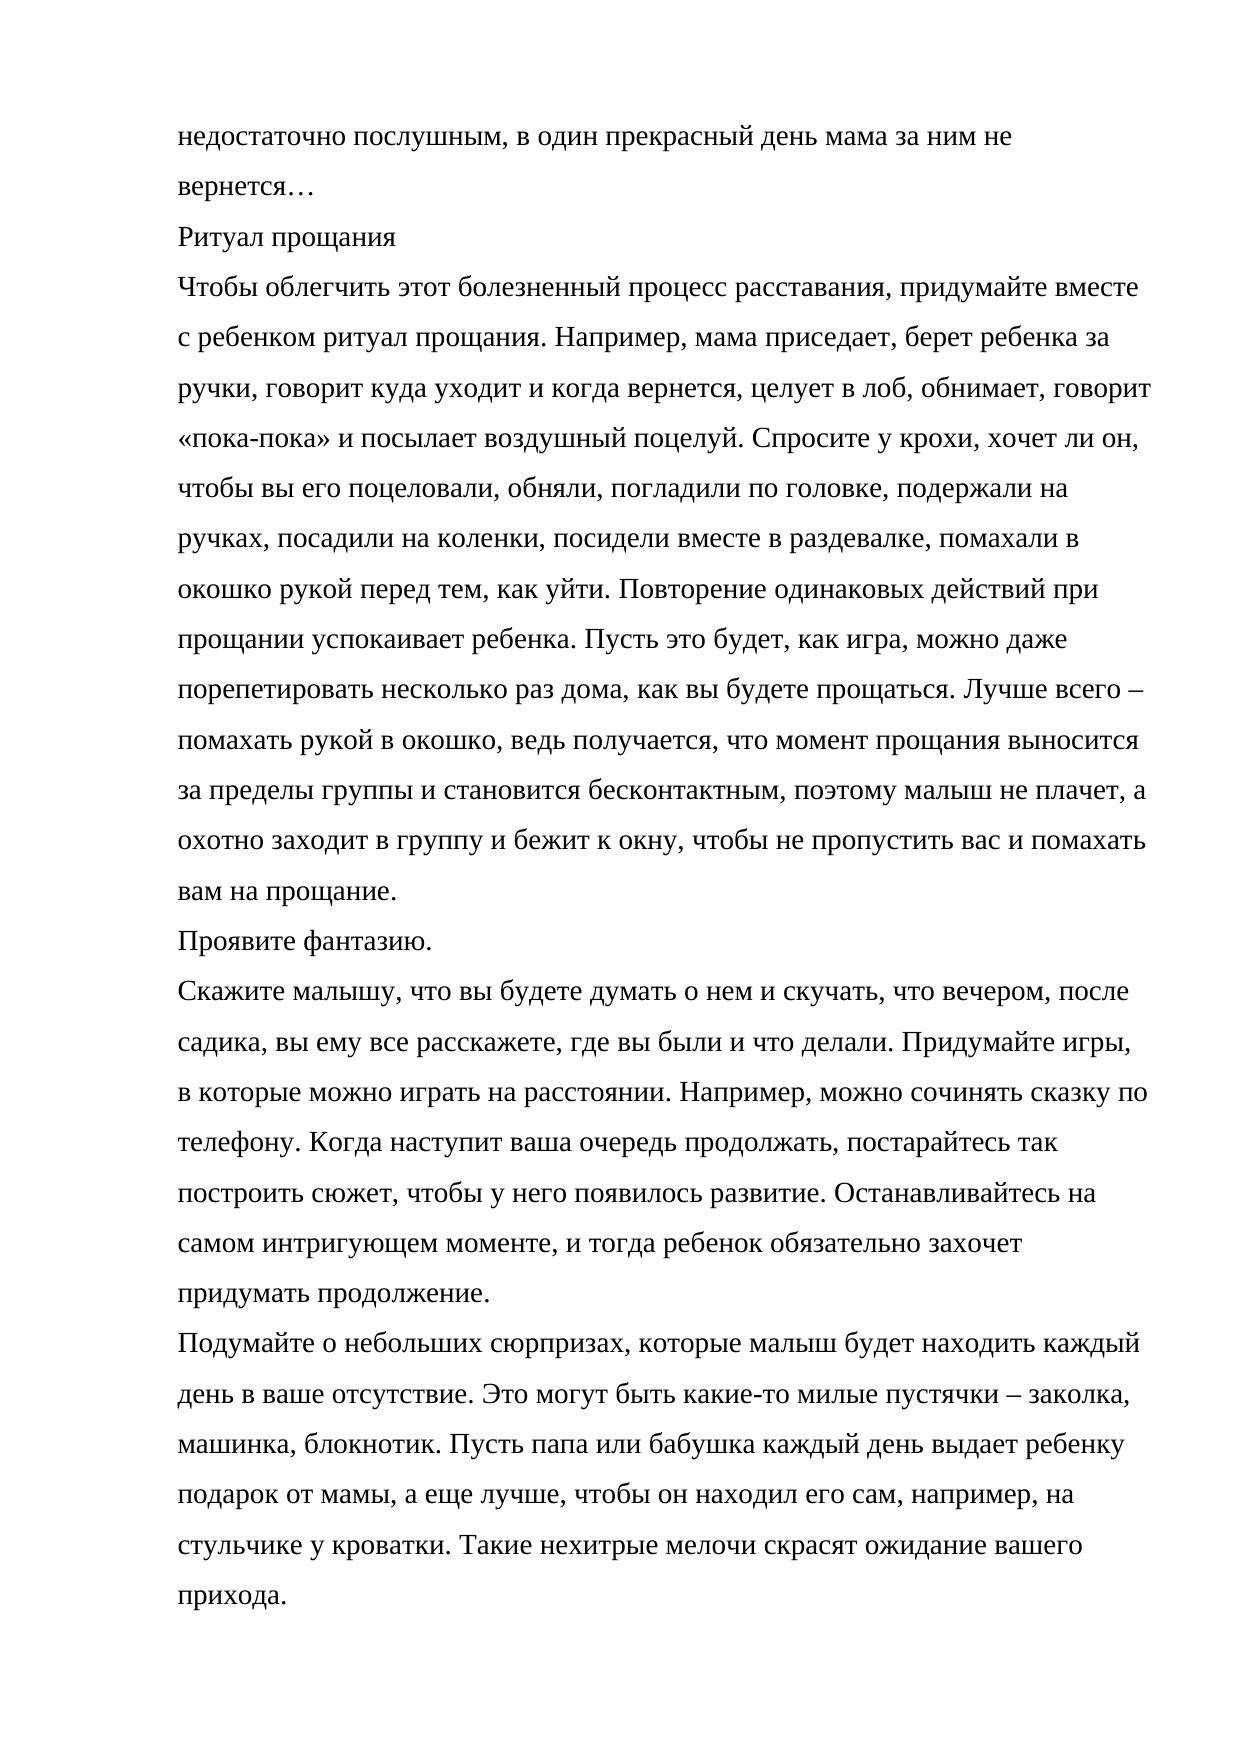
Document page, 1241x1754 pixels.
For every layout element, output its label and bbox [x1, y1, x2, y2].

text [177, 118, 1152, 1611]
